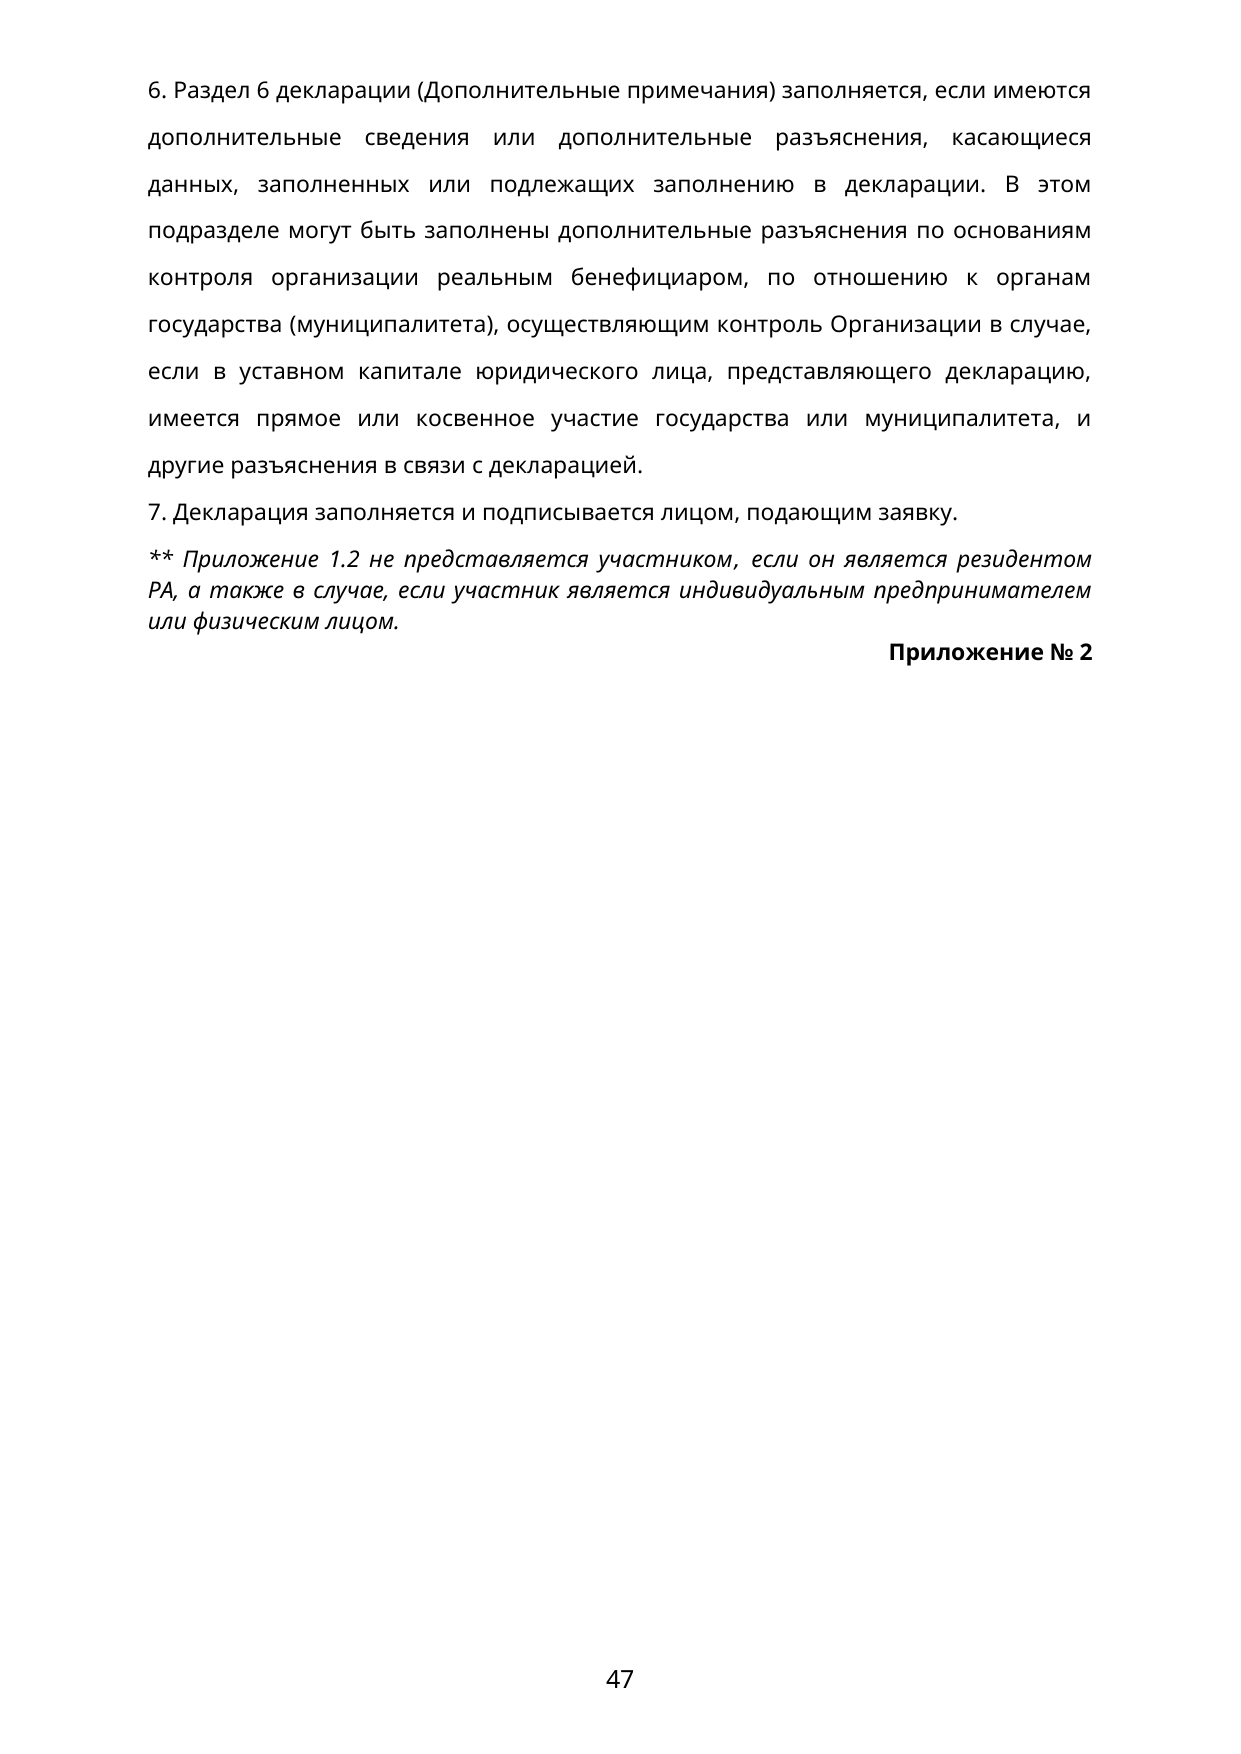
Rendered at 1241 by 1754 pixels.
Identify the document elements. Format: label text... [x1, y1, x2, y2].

text 7. Декларация заполняется и подписывается лицом, подающим заявку. [148, 496, 1092, 527]
text ** Приложение 1.2 не представляется участником, если он является резидентом РА, а также в случае, если участник является индивидуальным предпринимателем или физическим лицом. [148, 543, 1092, 636]
text Приложение № 2 [148, 636, 1092, 668]
text 6. Раздел 6 декларации (Дополнительные примечания) заполняется, если имеются дополнительные сведения или дополнительные разъяснения, касающиеся данных, заполненных или подлежащих заполнению в декларации. В этом подразделе могут быть заполнены дополнительные разъяснения по основаниям контроля организации реальным бенефициаром, по отношению к органам государства (муниципалитета), осуществляющим контроль Организации в случае, если в уставном капитале юридического лица, представляющего декларацию, имеется прямое или косвенное участие государства или муниципалитета, и другие разъяснения в связи с декларацией. [148, 74, 1092, 480]
